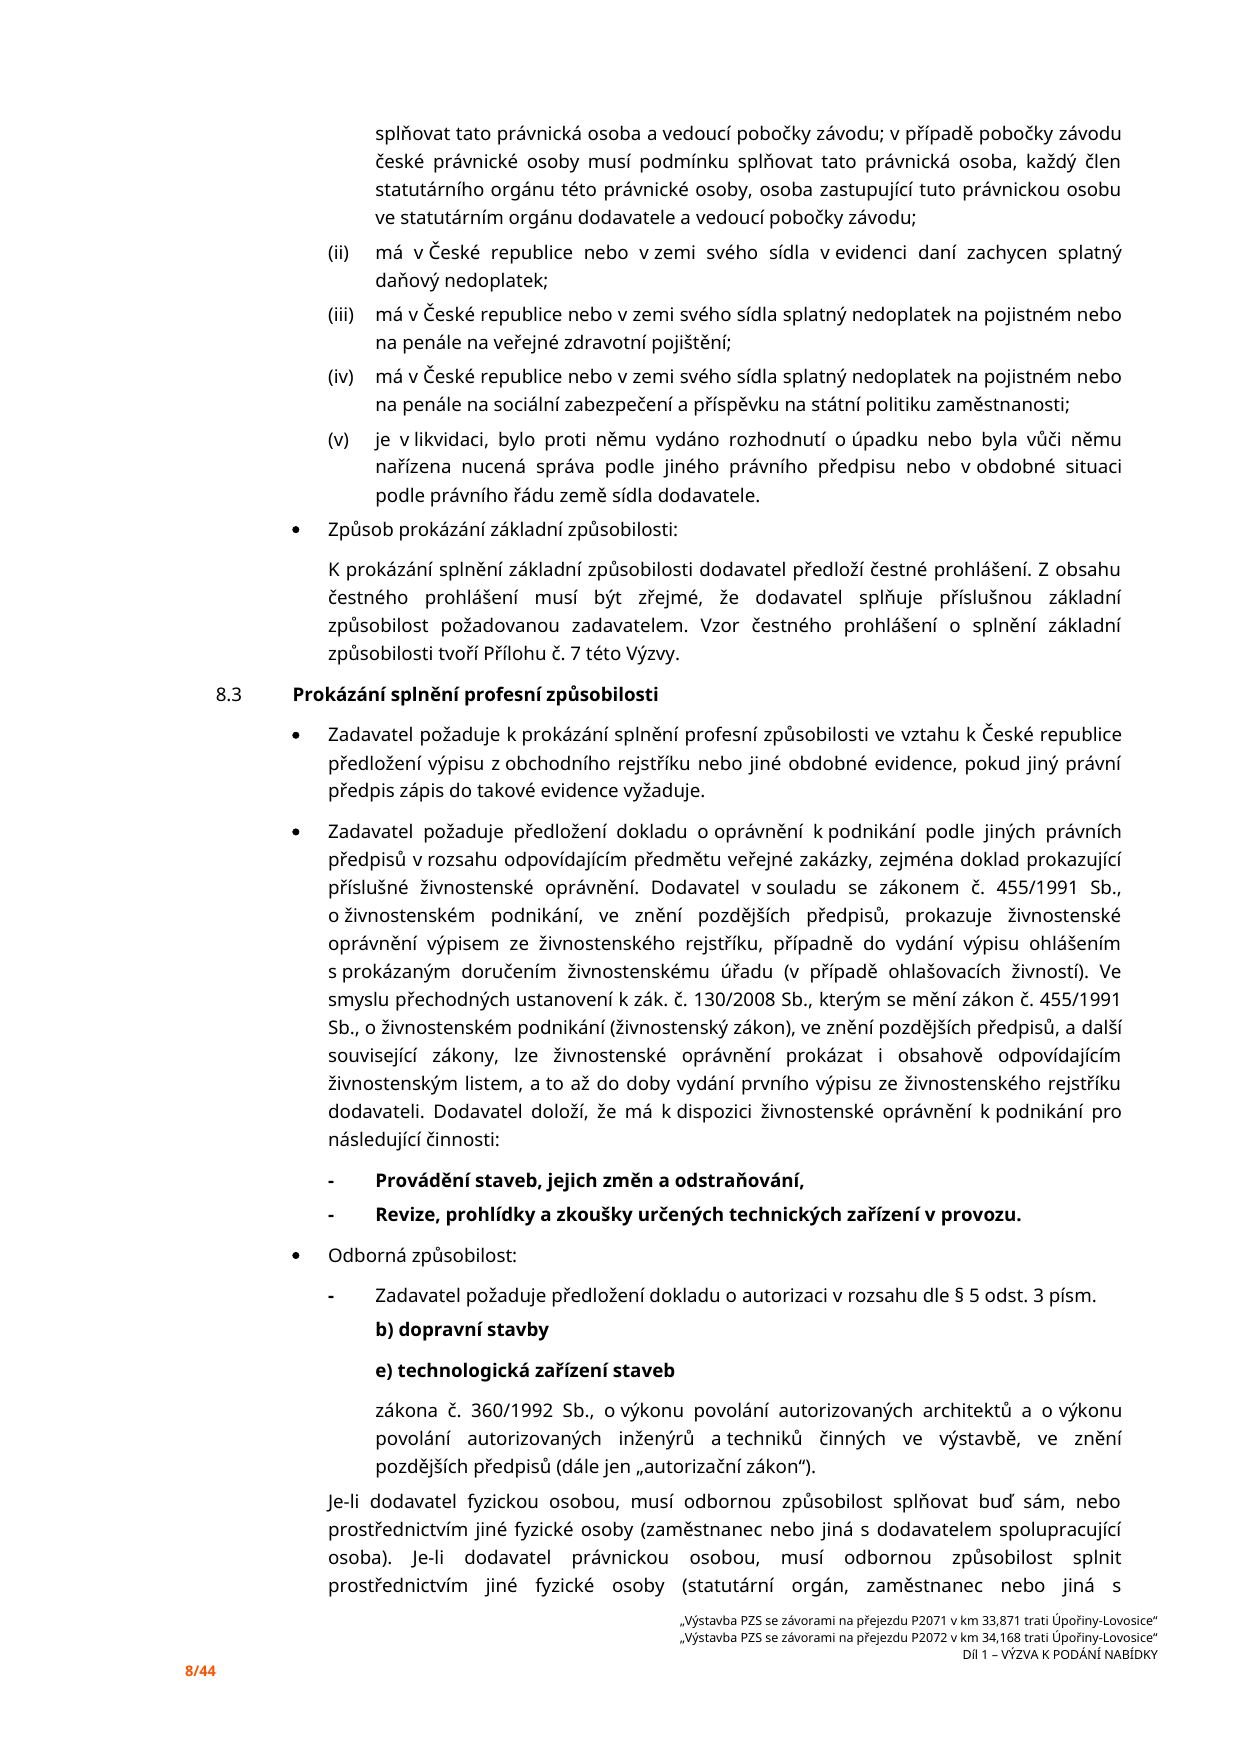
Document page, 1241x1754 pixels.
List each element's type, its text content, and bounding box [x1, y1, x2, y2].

text Zadavatel požaduje k prokázání splnění profesní způsobilosti ve vztahu k České republice předložení výpisu z obchodního rejstříku nebo jiné obdobné evidence, pokud jiný právní předpis zápis do takové evidence vyžaduje. [292, 722, 1122, 803]
text Prokázání splnění profesní způsobilosti [216, 681, 1122, 707]
list zákona č. 360/1992 Sb., o výkonu povolání autorizovaných architektů a o výkonu povolání autorizovaných inženýrů a techniků činných ve výstavbě, ve znění pozdějších předpisů (dále jen „autorizační zákon“). [375, 1398, 1122, 1479]
text je v likvidaci, bylo proti němu vydáno rozhodnutí o úpadku nebo byla vůči němu nařízena nucená správa podle jiného právního předpisu nebo v obdobné situaci podle právního řádu země sídla dodavatele. [328, 426, 1122, 507]
text má v České republice nebo v zemi svého sídla v evidenci daní zachycen splatný daňový nedoplatek; [328, 239, 1122, 292]
text má v České republice nebo v zemi svého sídla splatný nedoplatek na pojistném nebo na penále na sociální zabezpečení a příspěvku na státní politiku zaměstnanosti; [328, 363, 1122, 417]
text Revize, prohlídky a zkoušky určených technických zařízení v provozu. [328, 1201, 1122, 1227]
text Provádění staveb, jejich změn a odstraňování, [328, 1167, 1122, 1193]
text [328, 121, 1122, 230]
text Způsob prokázání základní způsobilosti: [292, 516, 1122, 542]
text má v České republice nebo v zemi svého sídla splatný nedoplatek na pojistném nebo na penále na veřejné zdravotní pojištění; [328, 301, 1122, 355]
list e) technologická zařízení staveb [339, 1357, 1122, 1383]
text Odborná způsobilost: [292, 1242, 1122, 1267]
text Zadavatel požaduje předložení dokladu o oprávnění k podnikání podle jiných právních předpisů v rozsahu odpovídajícím předmětu veřejné zakázky, zejména doklad prokazující příslušné živnostenské oprávnění. Dodavatel v souladu se zákonem č. 455/1991 Sb., o živnostenském podnikání, ve znění pozdějších předpisů, prokazuje živnostenské oprávnění výpisem ze živnostenského rejstříku, případně do vydání výpisu ohlášením s prokázaným doručením živnostenskému úřadu (v případě ohlašovacích živností). Ve smyslu přechodných ustanovení k zák. č. 130/2008 Sb., kterým se mění zákon č. 455/1991 Sb., o živnostenském podnikání (živnostenský zákon), ve znění pozdějších předpisů, a další související zákony, lze živnostenské oprávnění prokázat i obsahově odpovídajícím živnostenským listem, a to až do doby vydání prvního výpisu ze živnostenského rejstříku dodavateli. Dodavatel doloží, že má k dispozici živnostenské oprávnění k podnikání pro následující činnosti: [292, 818, 1122, 1152]
text K prokázání splnění základní způsobilosti dodavatel předloží čestné prohlášení. Z obsahu čestného prohlášení musí být zřejmé, že dodavatel splňuje příslušnou základní způsobilost požadovanou zadavatelem. Vzor čestného prohlášení o splnění základní způsobilosti tvoří Přílohu č. 7 této Výzvy. [328, 557, 1122, 666]
list b) dopravní stavby [339, 1317, 1122, 1342]
text Zadavatel požaduje předložení dokladu o autorizaci v rozsahu dle § 5 odst. 3 písm. [328, 1282, 1122, 1308]
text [328, 1488, 1122, 1598]
